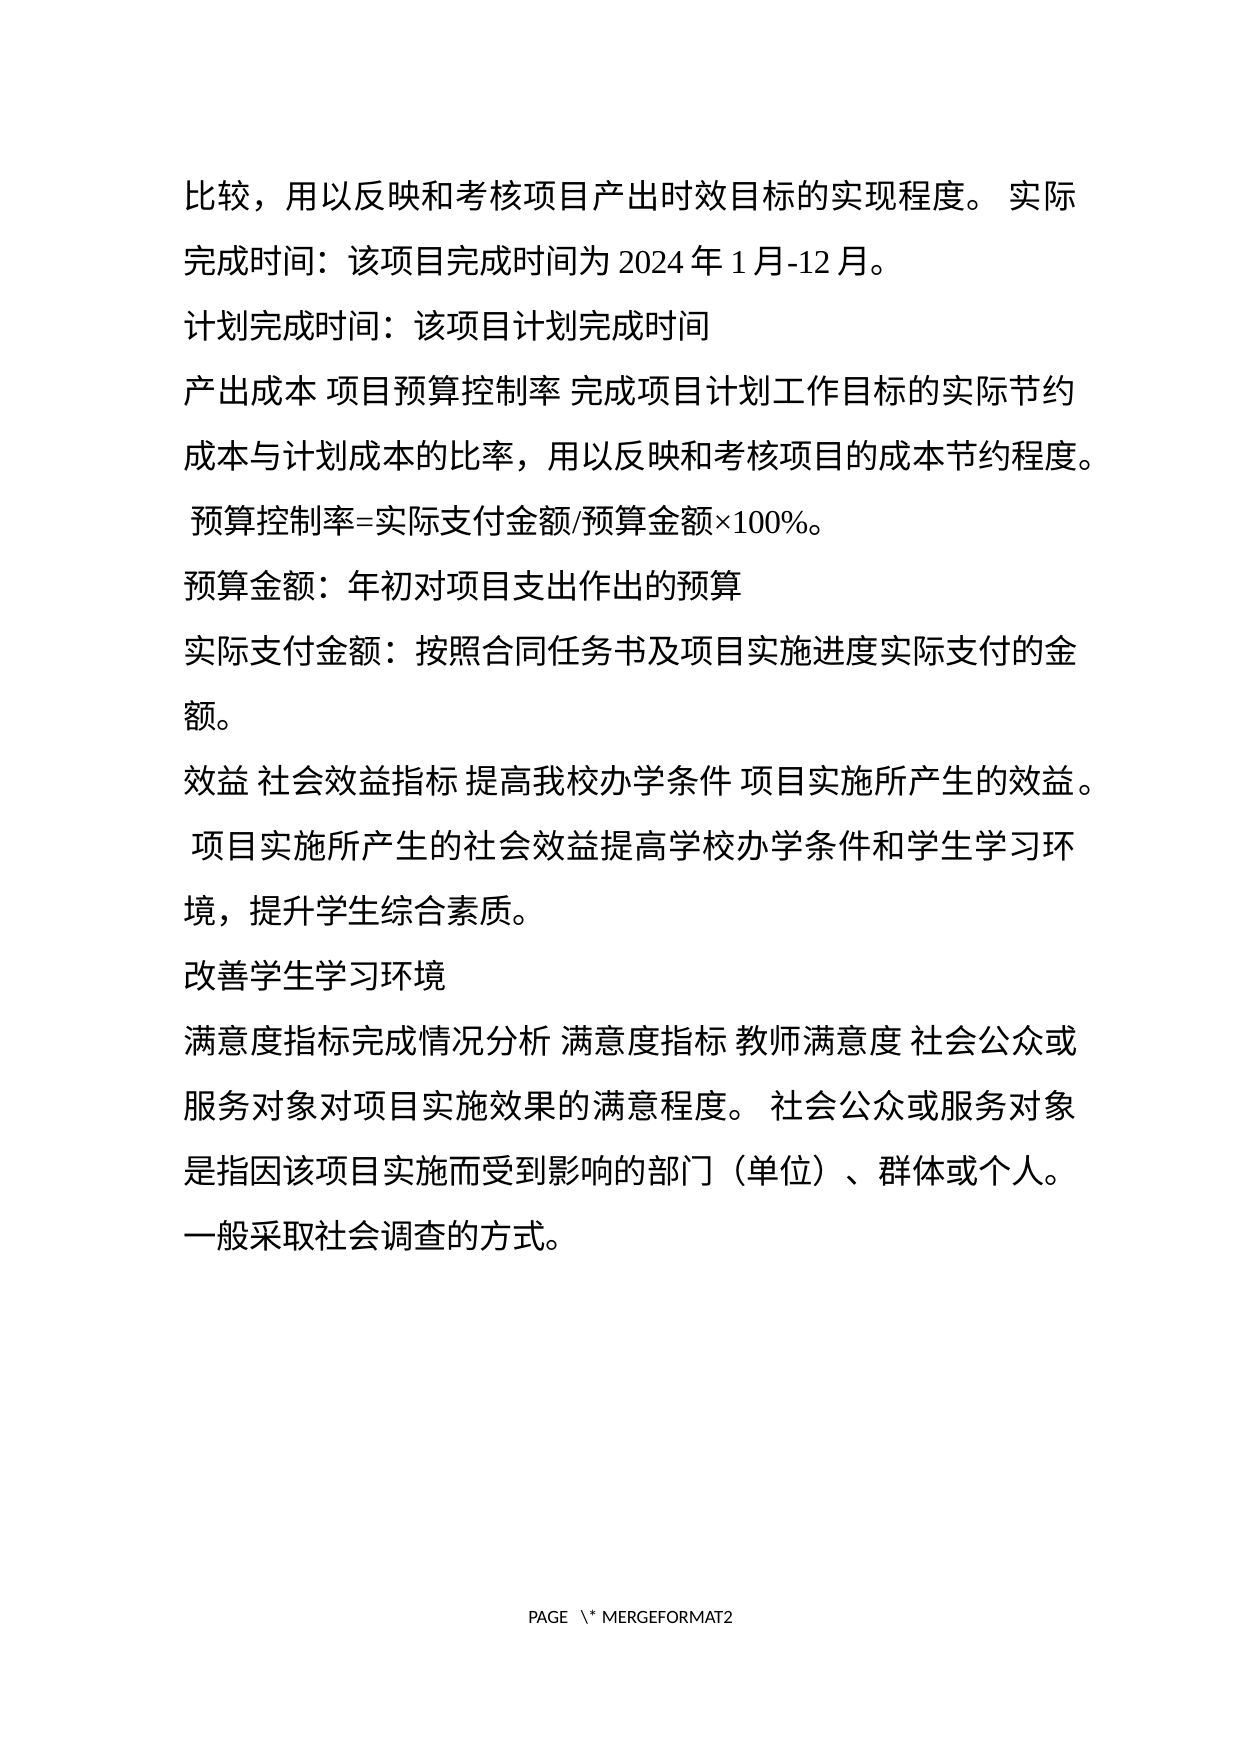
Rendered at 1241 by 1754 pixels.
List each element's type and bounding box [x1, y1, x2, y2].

text [183, 162, 1078, 1267]
